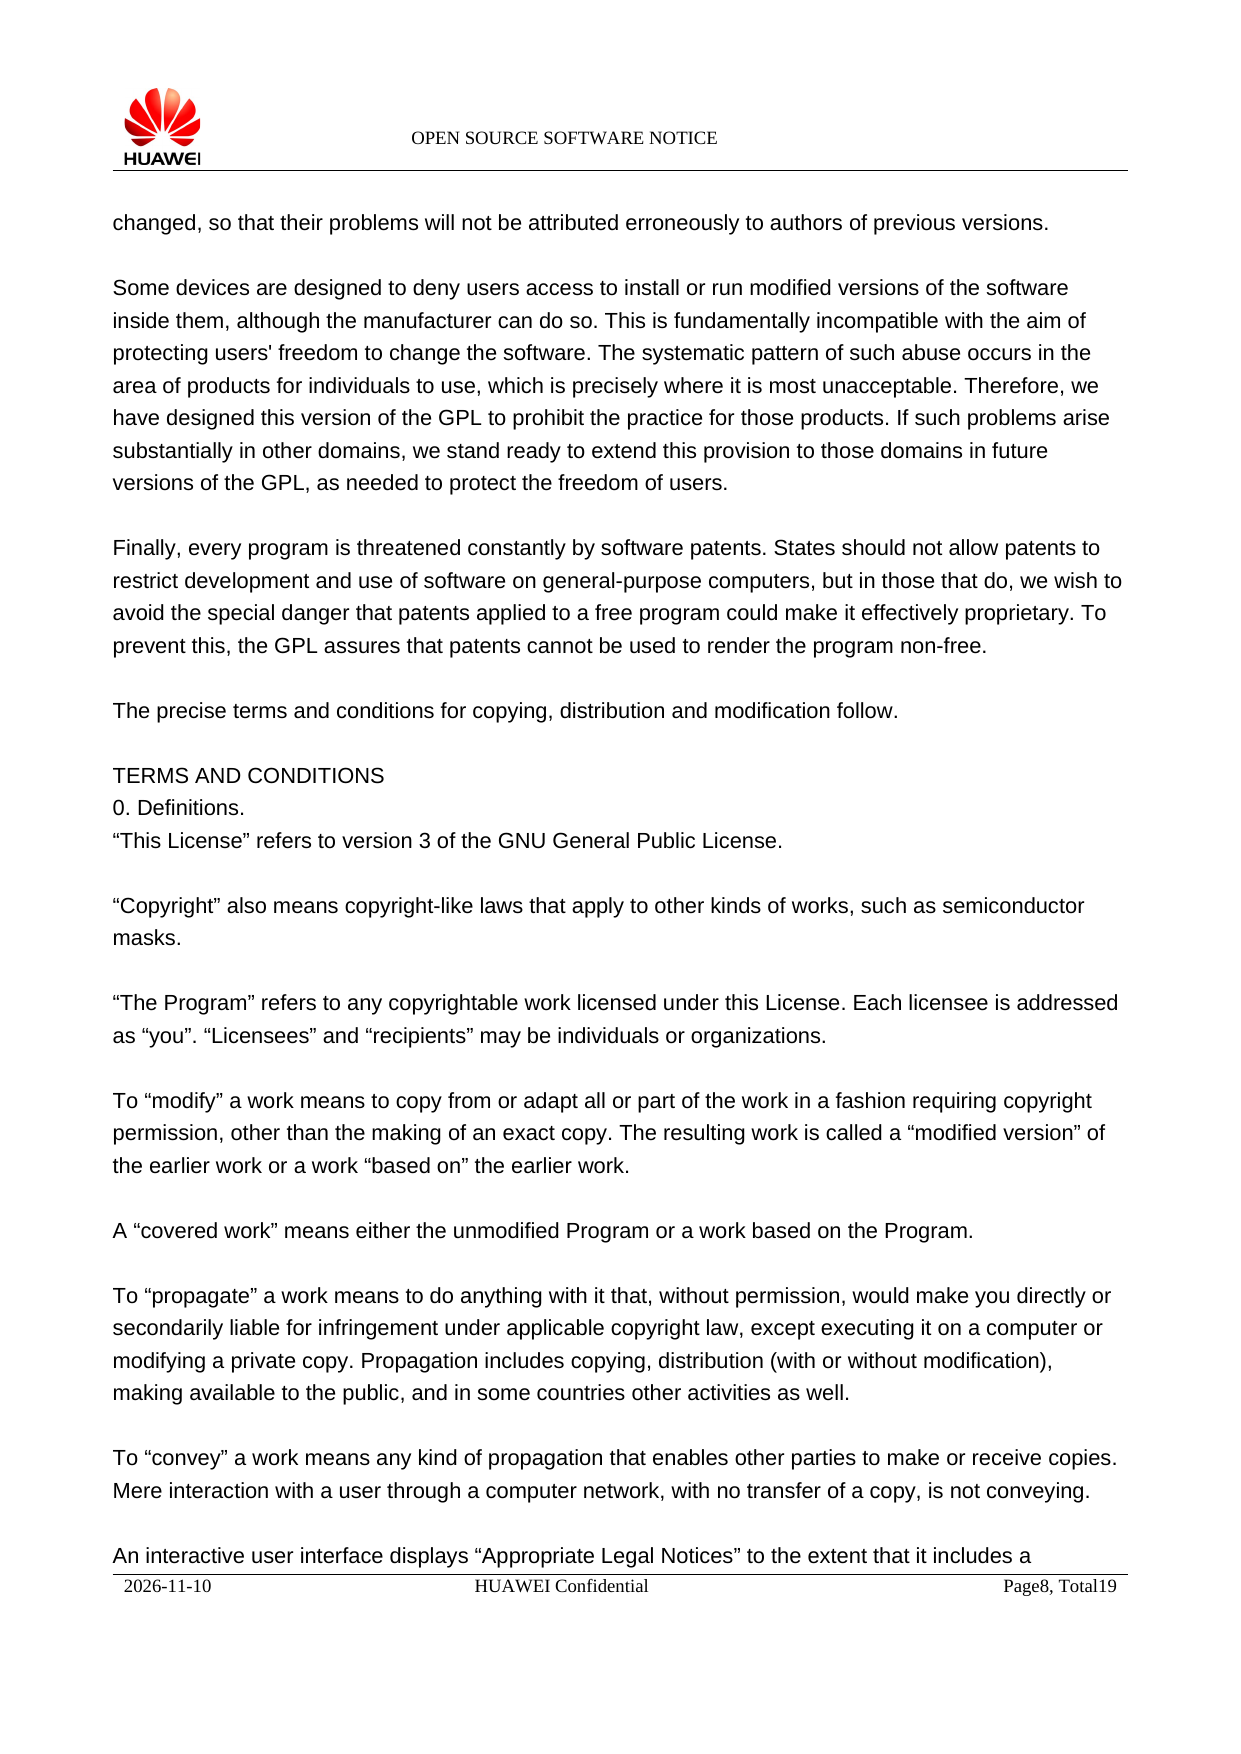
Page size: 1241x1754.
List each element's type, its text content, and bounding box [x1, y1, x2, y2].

text To “propagate” a work means to do anything with it that, without permission, would make you directly or secondarily liable for infringement under applicable copyright law, except executing it on a computer or modifying a private copy. Propagation includes copying, distribution (with or without modification), making available to the public, and in some countries other activities as well. [112, 1279, 1128, 1409]
text “Copyright” also means copyright-like laws that apply to other kinds of works, such as semiconductor masks. [112, 889, 1128, 954]
text Some devices are designed to deny users access to install or run modified versions of the software inside them, although the manufacturer can do so. This is fundamentally incompatible with the aim of protecting users' freedom to change the software. The systematic pattern of such abuse occurs in the area of products for individuals to use, which is precisely where it is most unacceptable. Therefore, we have designed this version of the GPL to prohibit the practice for those products. If such problems arise substantially in other domains, we stand ready to extend this provision to those domains in future versions of the GPL, as needed to protect the freedom of users. [112, 271, 1128, 499]
text 0. Definitions. [112, 791, 1128, 824]
text “The Program” refers to any copyrightable work licensed under this License. Each licensee is addressed as “you”. “Licensees” and “recipients” may be individuals or organizations. [112, 986, 1128, 1051]
text To “convey” a work means any kind of propagation that enables other parties to make or receive copies. Mere interaction with a user through a computer network, with no transfer of a copy, is not conveying. [112, 1441, 1128, 1506]
text A “covered work” means either the unmodified Program or a work based on the Program. [112, 1214, 1128, 1246]
text TERMS AND CONDITIONS [112, 759, 1128, 791]
picture [124, 88, 201, 165]
text “This License” refers to version 3 of the GNU General Public License. [112, 824, 1128, 856]
text Finally, every program is threatened constantly by software patents. States should not allow patents to restrict development and use of software on general-purpose computers, but in those that do, we wish to avoid the special danger that patents applied to a free program could make it effectively proprietary. To prevent this, the GPL assures that patents cannot be used to render the program non-free. [112, 531, 1128, 661]
text The precise terms and conditions for copying, distribution and modification follow. [112, 694, 1128, 726]
text To “modify” a work means to copy from or adapt all or part of the work in a fashion requiring copyright permission, other than the making of an exact copy. The resulting work is called a “modified version” of the earlier work or a work “based on” the earlier work. [112, 1084, 1128, 1181]
